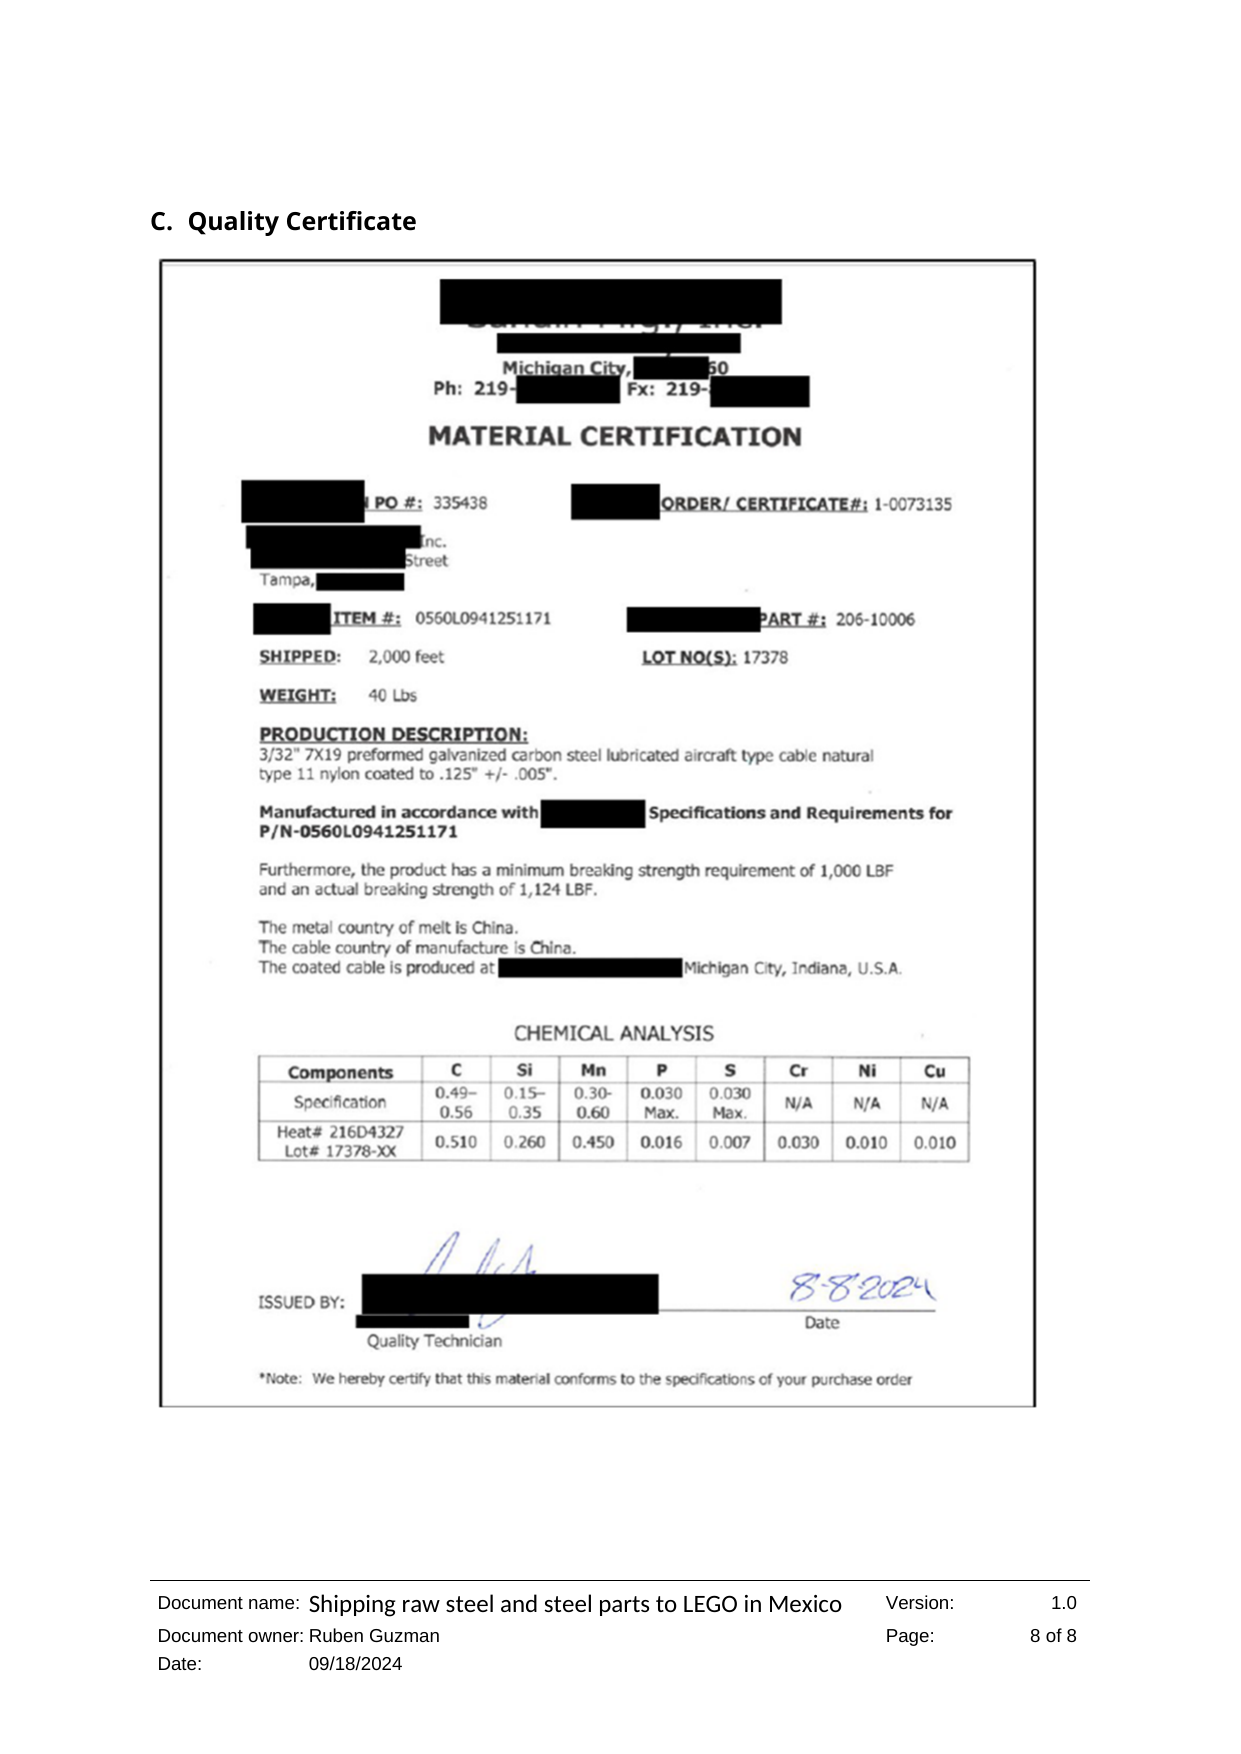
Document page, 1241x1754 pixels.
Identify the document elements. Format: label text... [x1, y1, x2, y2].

subtitle Quality Certificate [150, 200, 1090, 237]
picture [150, 250, 1048, 1411]
